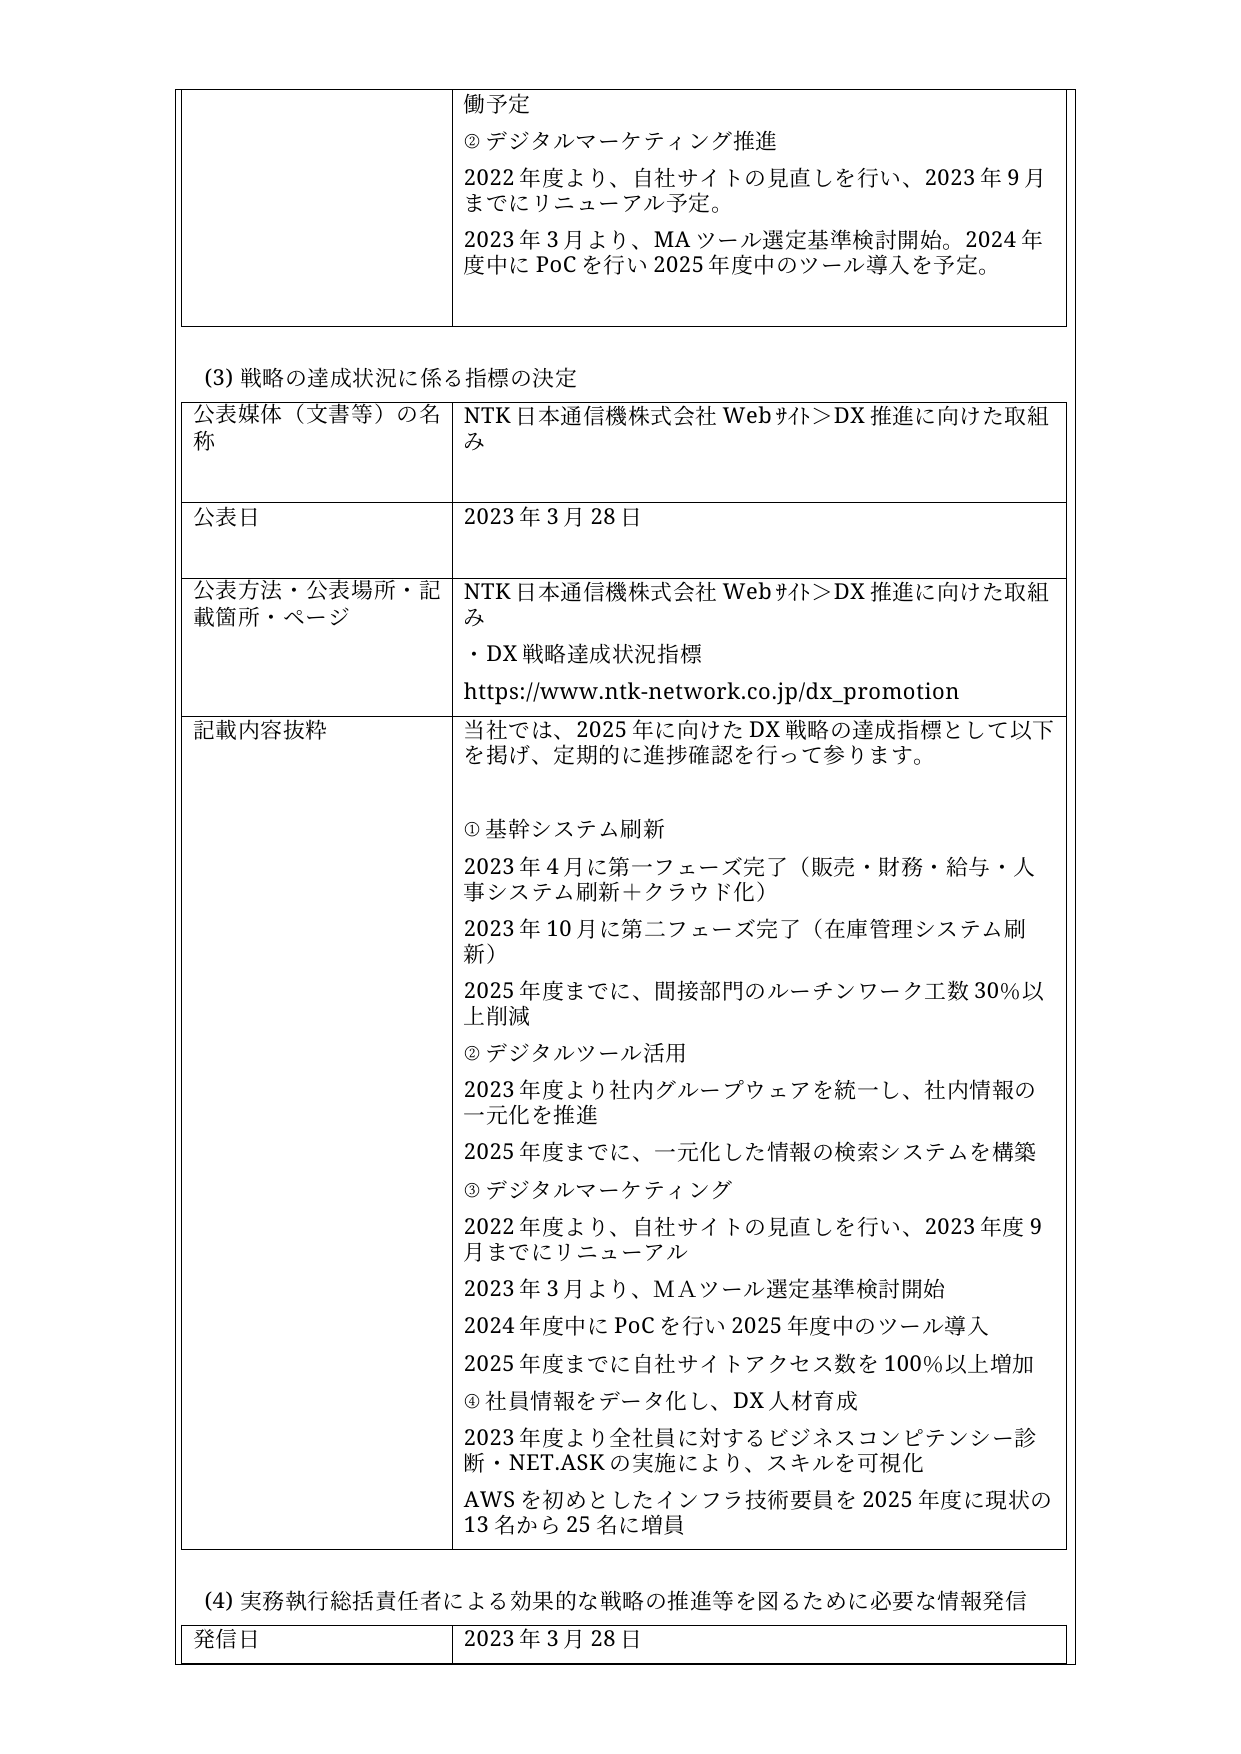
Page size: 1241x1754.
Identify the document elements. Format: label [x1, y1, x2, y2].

table_cell [176, 90, 1075, 1664]
